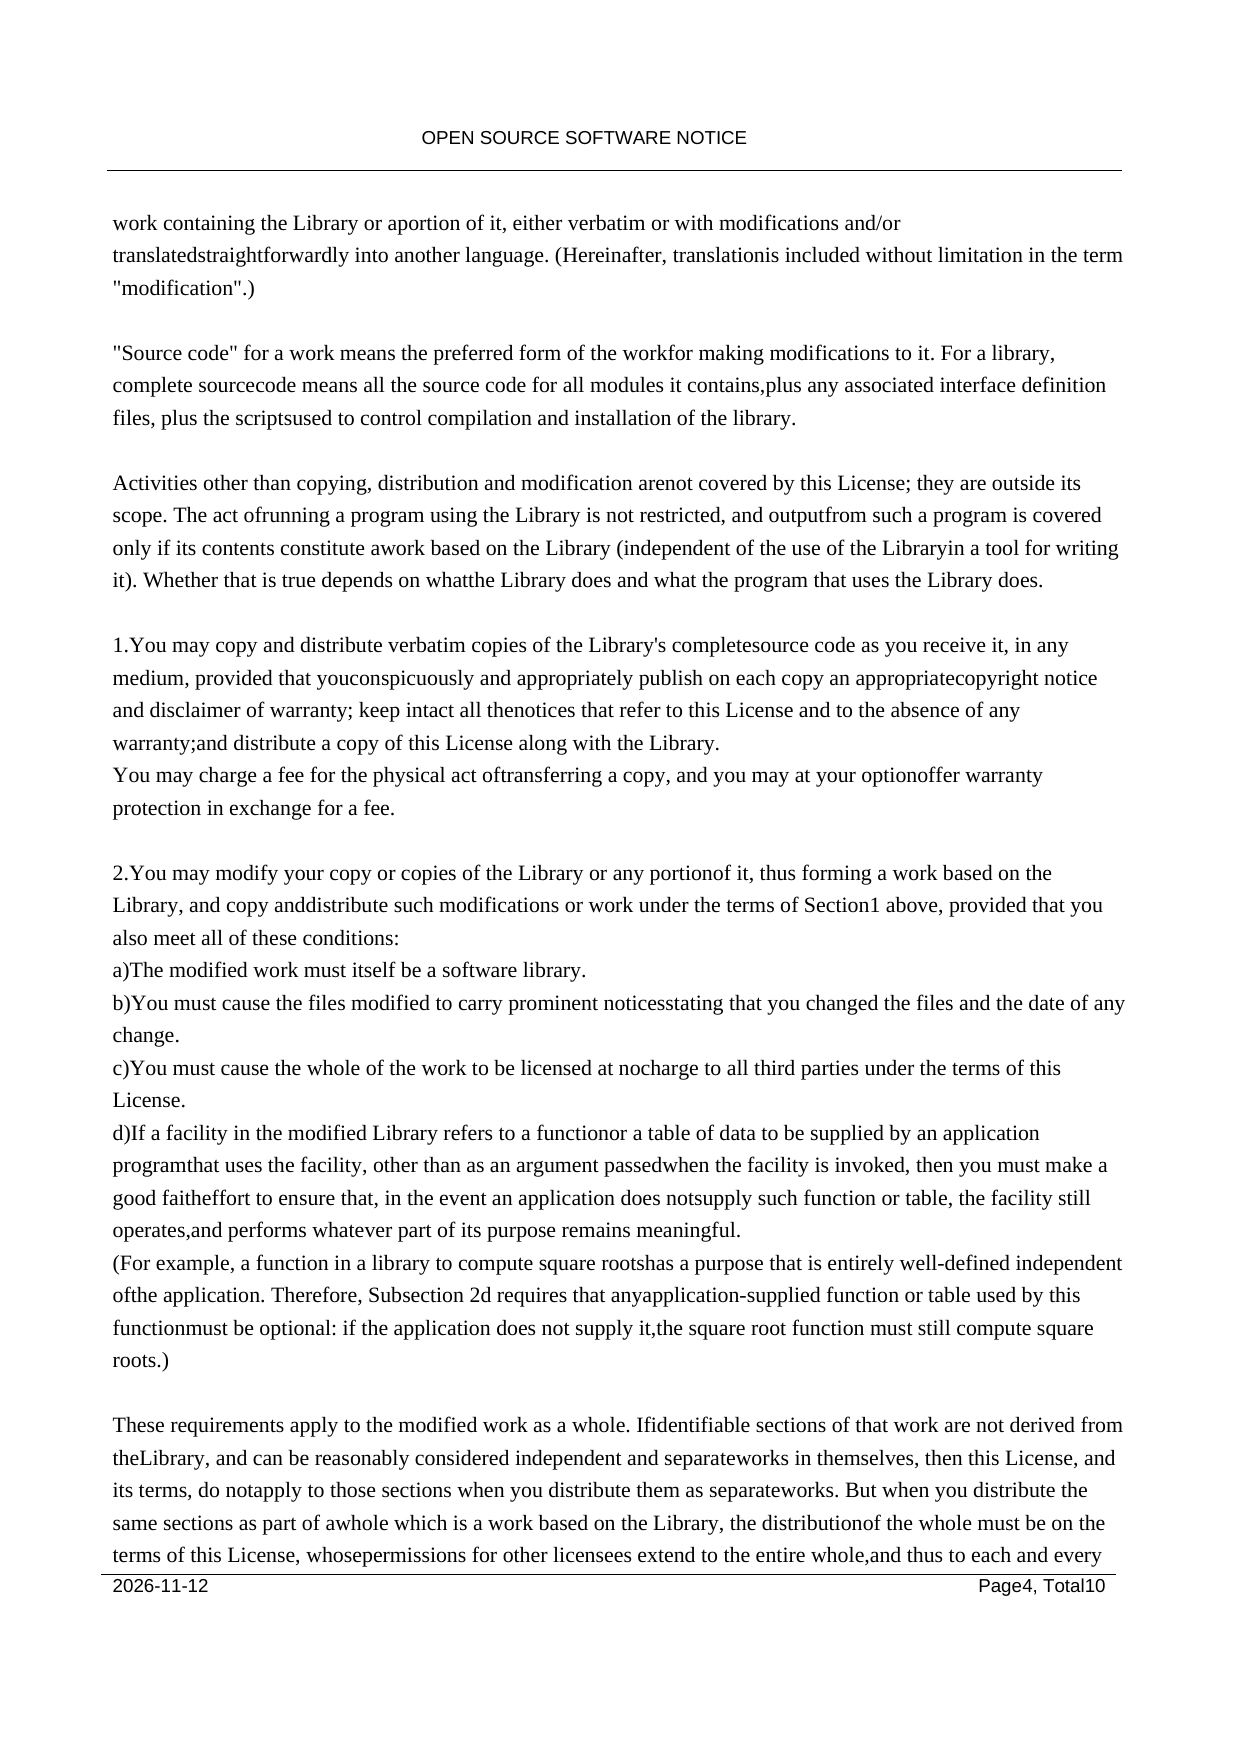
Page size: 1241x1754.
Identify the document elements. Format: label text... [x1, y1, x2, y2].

text "Source code" for a work means the preferred form of the workfor making modifications to it. For a library, complete sourcecode means all the source code for all modules it contains,plus any associated interface definition files, plus the scriptsused to control compilation and installation of the library. [112, 336, 1128, 434]
text d)If a facility in the modified Library refers to a functionor a table of data to be supplied by an application programthat uses the facility, other than as an argument passedwhen the facility is invoked, then you must make a good faitheffort to ensure that, in the event an application does notsupply such function or table, the facility still operates,and performs whatever part of its purpose remains meaningful. [112, 1116, 1128, 1246]
text Activities other than copying, distribution and modification arenot covered by this License; they are outside its scope. The act ofrunning a program using the Library is not restricted, and outputfrom such a program is covered only if its contents constitute awork based on the Library (independent of the use of the Libraryin a tool for writing it). Whether that is true depends on whatthe Library does and what the program that uses the Library does. [112, 466, 1128, 596]
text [112, 206, 1128, 304]
text b)You must cause the files modified to carry prominent noticesstating that you changed the files and the date of any change. [112, 986, 1128, 1051]
text (For example, a function in a library to compute square rootshas a purpose that is entirely well-defined independent ofthe application. Therefore, Subsection 2d requires that anyapplication-supplied function or table used by this functionmust be optional: if the application does not supply it,the square root function must still compute square roots.) [112, 1246, 1128, 1376]
text c)You must cause the whole of the work to be licensed at nocharge to all third parties under the terms of this License. [112, 1051, 1128, 1116]
text You may charge a fee for the physical act oftransferring a copy, and you may at your optionoffer warranty protection in exchange for a fee. [112, 759, 1128, 824]
text 2.You may modify your copy or copies of the Library or any portionof it, thus forming a work based on the Library, and copy anddistribute such modifications or work under the terms of Section1 above, provided that you also meet all of these conditions: [112, 856, 1128, 954]
text a)The modified work must itself be a software library. [112, 954, 1128, 986]
text 1.You may copy and distribute verbatim copies of the Library's completesource code as you receive it, in any medium, provided that youconspicuously and appropriately publish on each copy an appropriatecopyright notice and disclaimer of warranty; keep intact all thenotices that refer to this License and to the absence of any warranty;and distribute a copy of this License along with the Library. [112, 629, 1128, 759]
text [112, 1409, 1128, 1571]
